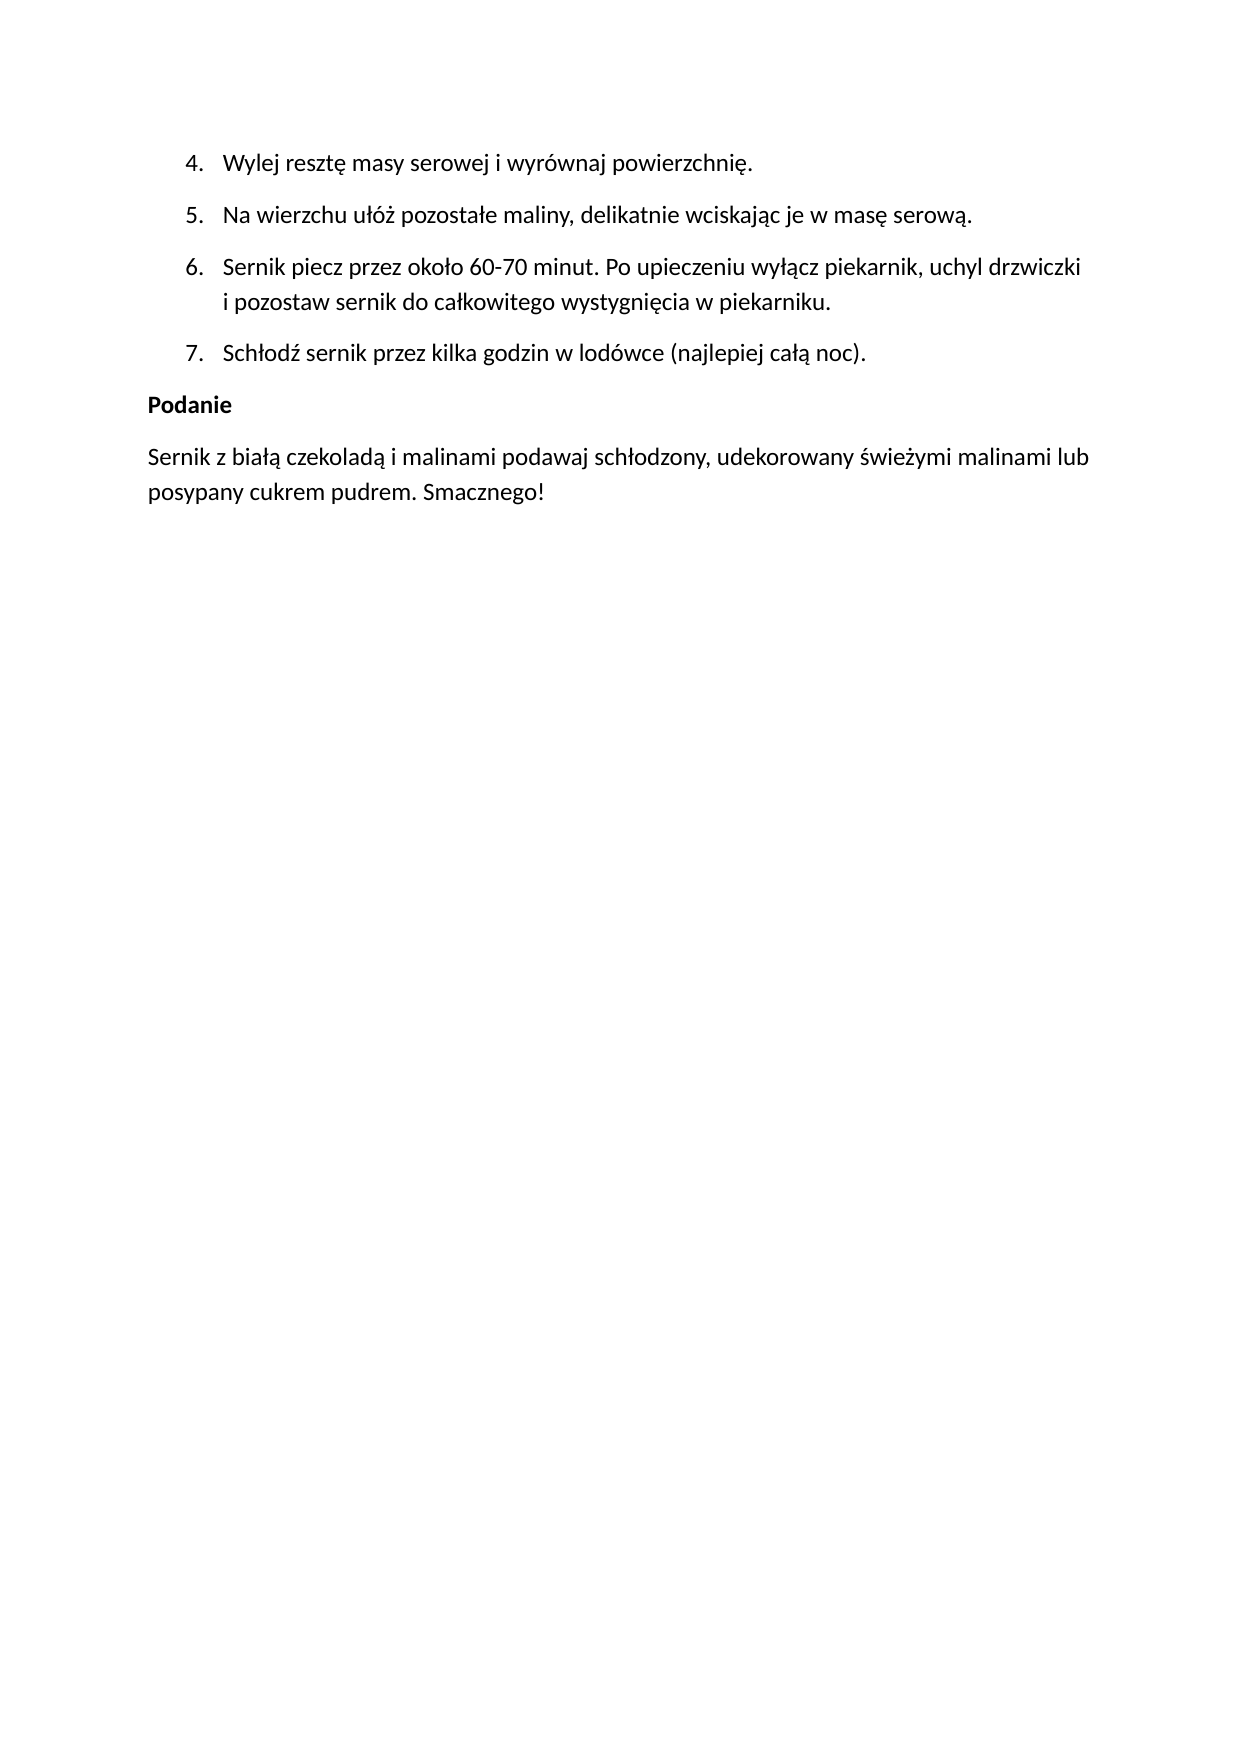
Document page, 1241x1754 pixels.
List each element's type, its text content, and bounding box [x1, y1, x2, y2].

list Na wierzchu ułóż pozostałe maliny, delikatnie wciskając je w masę serową. [185, 199, 1093, 230]
list Schłodź sernik przez kilka godzin w lodówce (najlepiej całą noc). [185, 338, 1093, 368]
list Wylej resztę masy serowej i wyrównaj powierzchnię. [185, 148, 1093, 178]
list Sernik piecz przez około 60-70 minut. Po upieczeniu wyłącz piekarnik, uchyl drzwiczki i pozostaw sernik do całkowitego wystygnięcia w piekarniku. [185, 251, 1093, 316]
text Podanie [148, 389, 1093, 420]
text Sernik z białą czekoladą i malinami podawaj schłodzony, udekorowany świeżymi malinami lub posypany cukrem pudrem. Smacznego! [148, 441, 1093, 506]
